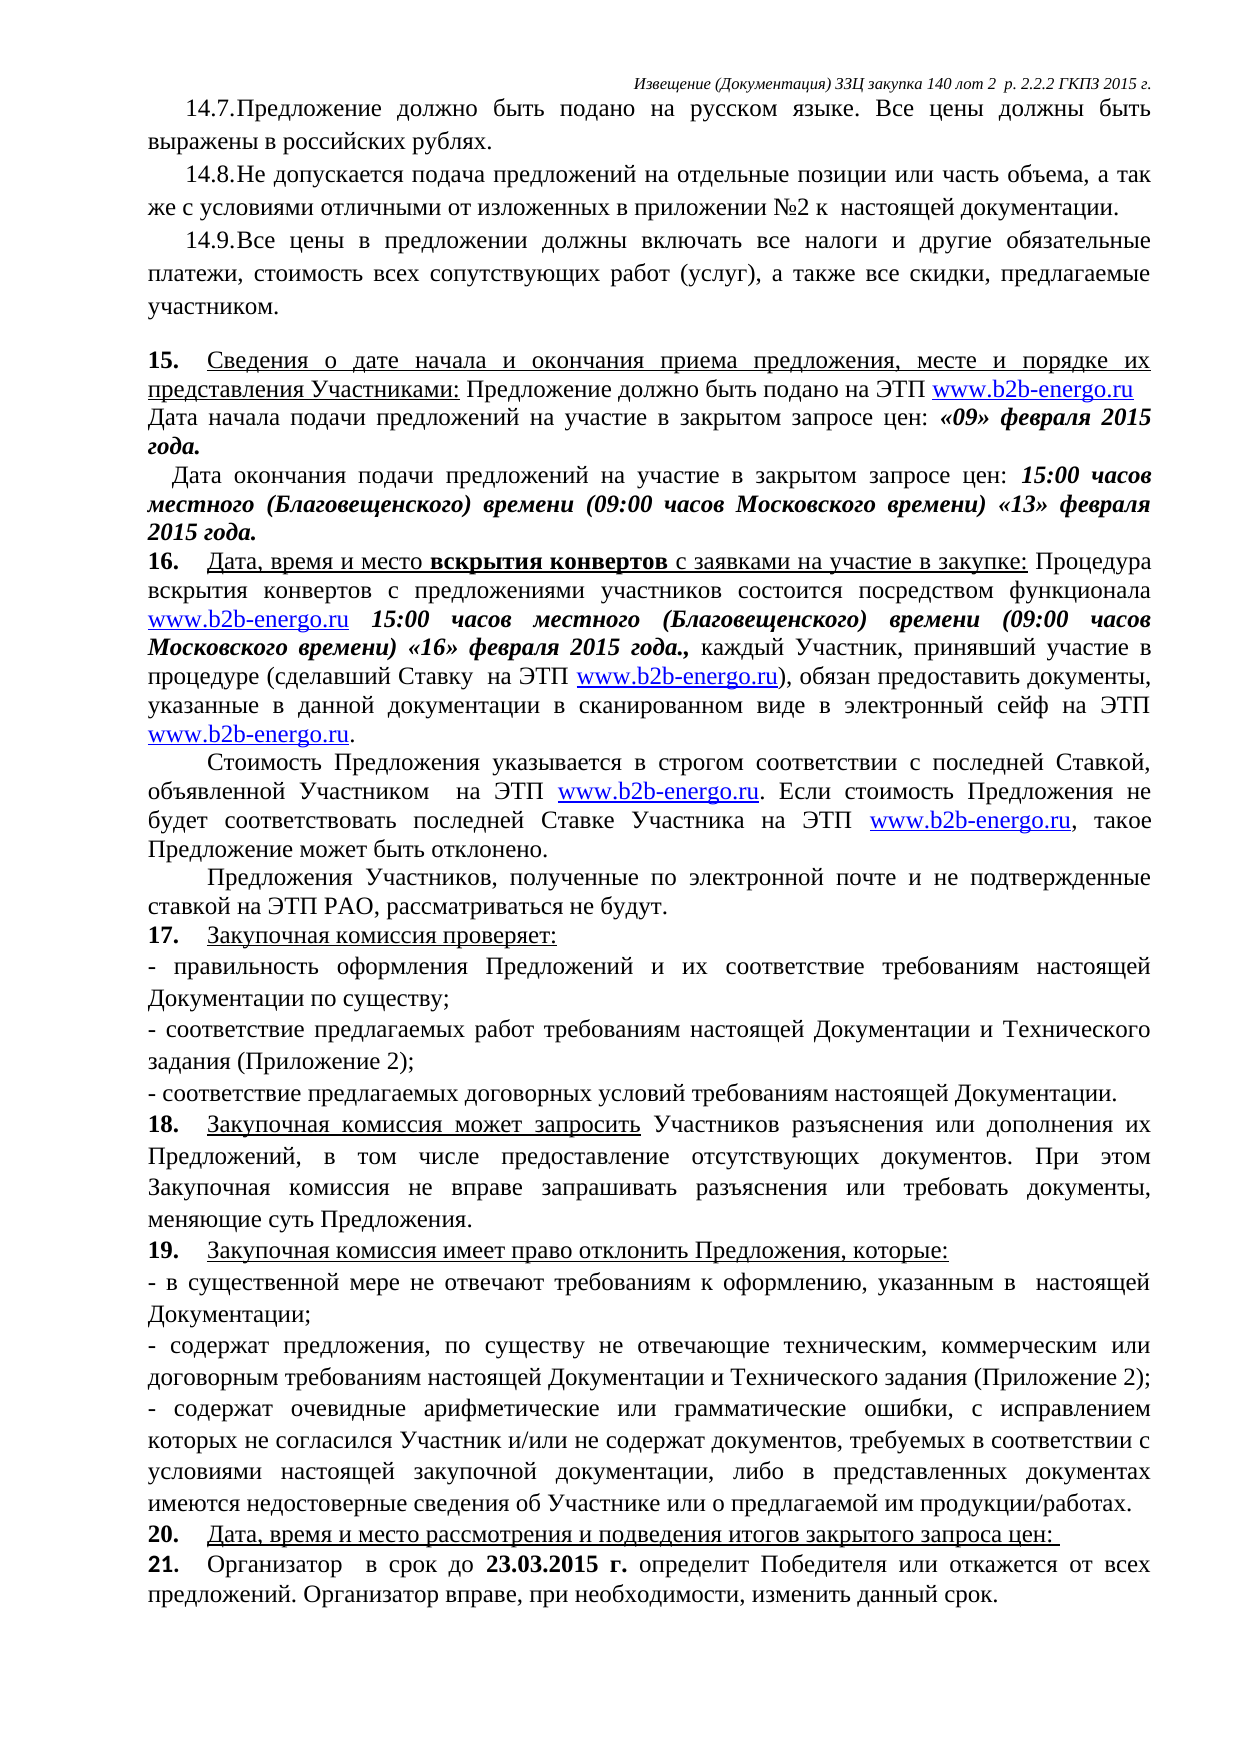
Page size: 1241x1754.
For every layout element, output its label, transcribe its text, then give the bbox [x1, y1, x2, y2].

list Предложения Участников, полученные по электронной почте и не подтвержденные ставкой на ЭТП РАО, рассматриваться не будут. [148, 862, 1152, 920]
list Дата, время и место вскрытия конвертов с заявками на участие в закупке: Процедура вскрытия конвертов с предложениями участников состоится посредством функционала www.b2b-energo.ru 15:00 часов местного (Благовещенского) времени (09:00 часов Московского времени) «16» февраля 2015 года., каждый Участник, принявший участие в процедуре (сделавший Ставку на ЭТП www.b2b-energo.ru), обязан предоставить документы, указанные в данной документации в сканированном виде в электронный сейф на ЭТП www.b2b-energo.ru. [148, 546, 1152, 747]
list Не допускается подача предложений на отдельные позиции или часть объема, а так же с условиями отличными от изложенных в приложении №2 к настоящей документации. [148, 159, 1152, 221]
list Закупочная комиссия проверяет: [148, 920, 1152, 949]
list Сведения о дате начала и окончания приема предложения, месте и порядке их представления Участниками: Предложение должно быть подано на ЭТП www.b2b-energo.ru [148, 345, 1152, 402]
list Дата окончания подачи предложений на участие в закрытом запросе цен: 15:00 часов местного (Благовещенского) времени (09:00 часов Московского времени) «13» февраля 2015 года. [148, 460, 1152, 546]
list Закупочная комиссия может запросить Участников разъяснения или дополнения их Предложений, в том числе предоставление отсутствующих документов. При этом Закупочная комиссия не вправе запрашивать разъяснения или требовать документы, меняющие суть Предложения. [148, 1109, 1152, 1233]
text - соответствие предлагаемых работ требованиям настоящей Документации и Технического задания (Приложение 2); [148, 1014, 1152, 1075]
list Дата, время и место рассмотрения и подведения итогов закрытого запроса цен: [148, 1519, 1152, 1548]
list Предложение должно быть подано на русском языке. Все цены должны быть выражены в российских рублях. [148, 93, 1152, 155]
list Стоимость Предложения указывается в строгом соответствии с последней Ставкой, объявленной Участником на ЭТП www.b2b-energo.ru. Если стоимость Предложения не будет соответствовать последней Ставке Участника на ЭТП www.b2b-energo.ru, такое Предложение может быть отклонено. [148, 747, 1152, 862]
list Закупочная комиссия имеет право отклонить Предложения, которые: [148, 1236, 1152, 1264]
text - правильность оформления Предложений и их соответствие требованиям настоящей Документации по существу; [148, 951, 1152, 1012]
text - содержат очевидные арифметические или грамматические ошибки, с исправлением которых не согласился Участник и/или не содержат документов, требуемых в соответствии с условиями настоящей закупочной документации, либо в представленных документах имеются недостоверные сведения об Участнике или о предлагаемой им продукции/работах. [148, 1393, 1152, 1517]
list Все цены в предложении должны включать все налоги и другие обязательные платежи, стоимость всех сопутствующих работ (услуг), а также все скидки, предлагаемые участником. [148, 225, 1152, 320]
text - соответствие предлагаемых договорных условий требованиям настоящей Документации. [148, 1078, 1152, 1106]
text - в существенной мере не отвечают требованиям к оформлению, указанным в настоящей Документации; [148, 1267, 1152, 1327]
list Организатор в срок до 23.03.2015 г. определит Победителя или откажется от всех предложений. Организатор вправе, при необходимости, изменить данный срок. [148, 1548, 1152, 1608]
text - содержат предложения, по существу не отвечающие техническим, коммерческим или договорным требованиям настоящей Документации и Технического задания (Приложение 2); [148, 1330, 1152, 1391]
list Дата начала подачи предложений на участие в закрытом запросе цен: «09» февраля 2015 года. [148, 402, 1152, 460]
